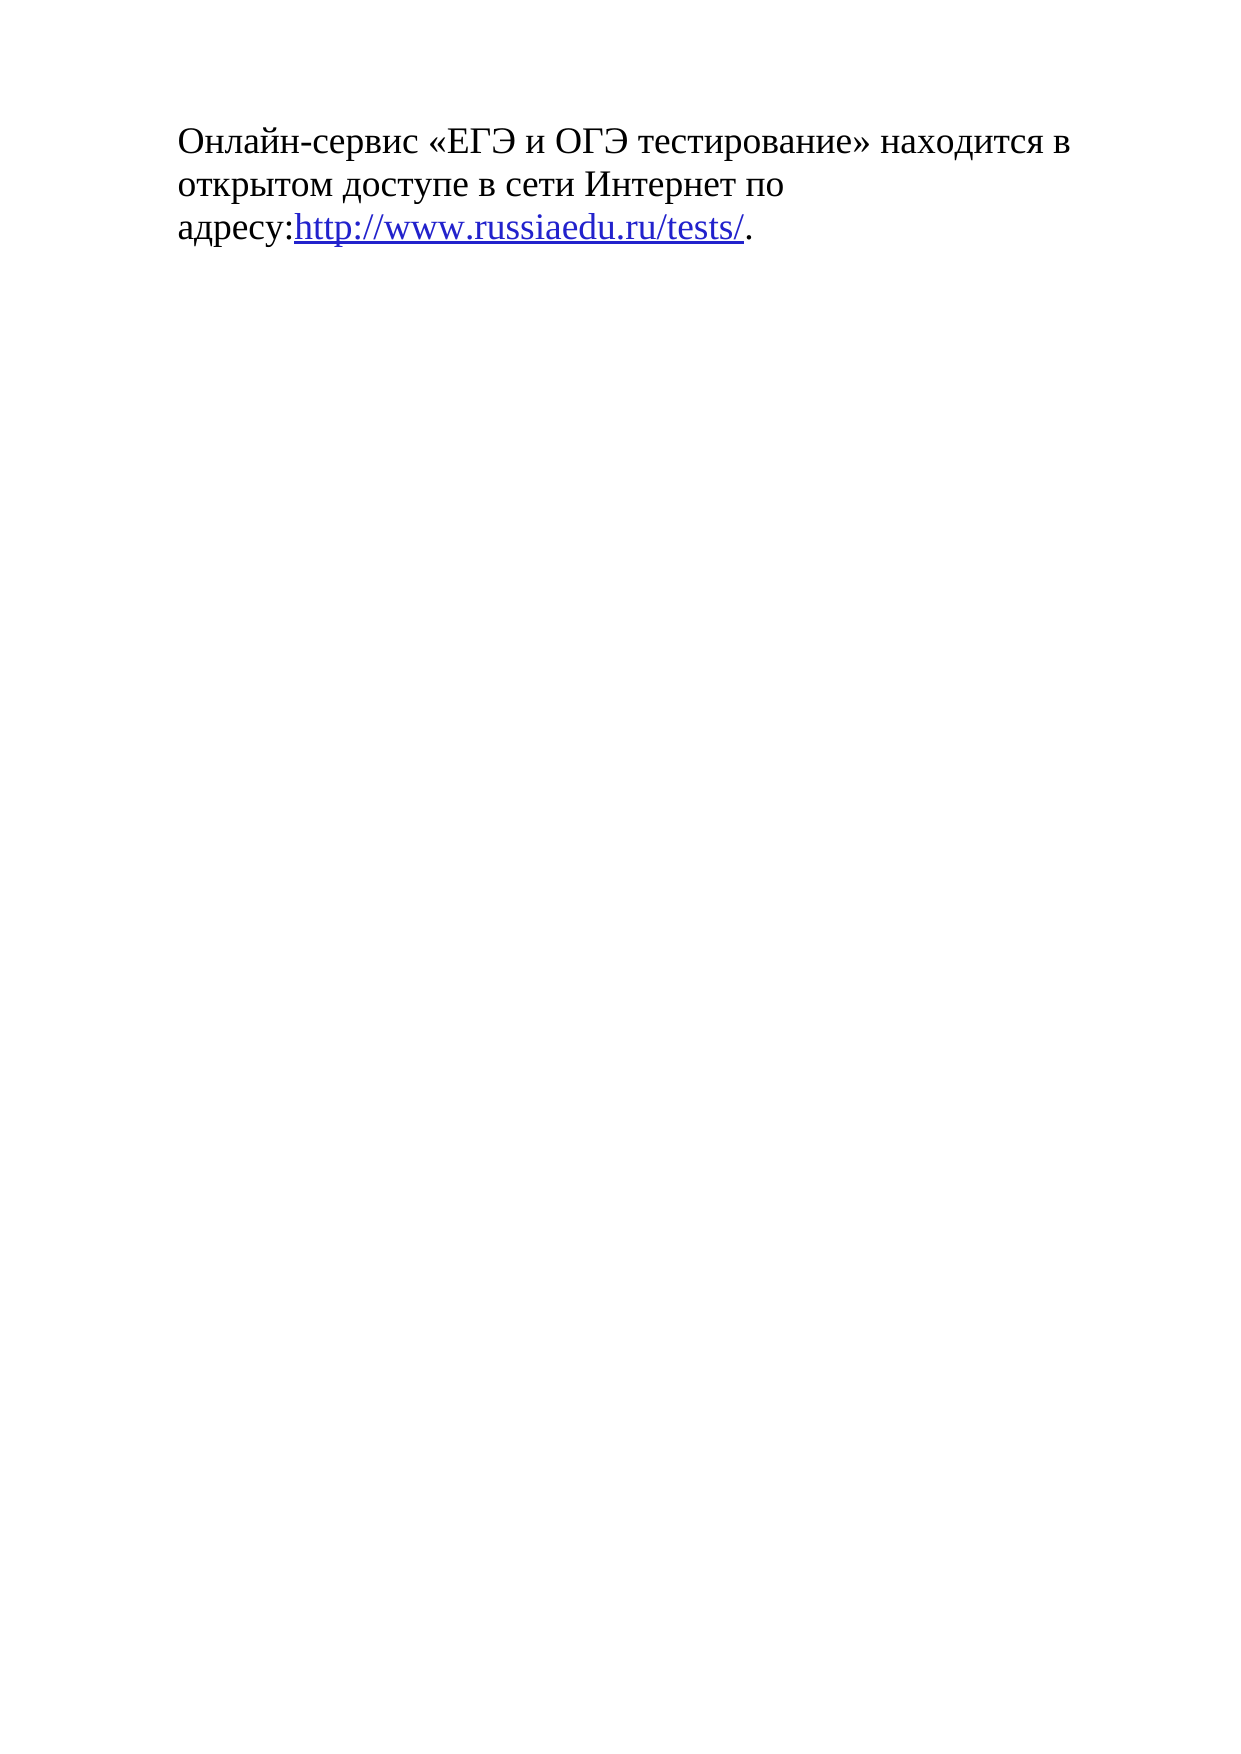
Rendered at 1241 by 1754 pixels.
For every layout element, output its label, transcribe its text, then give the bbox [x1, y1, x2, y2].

text Онлайн-сервис «ЕГЭ и ОГЭ тестирование» находится в открытом доступе в сети Интернет по адресу:http://www.russiaedu.ru/tests/. [753, 118, 1152, 247]
